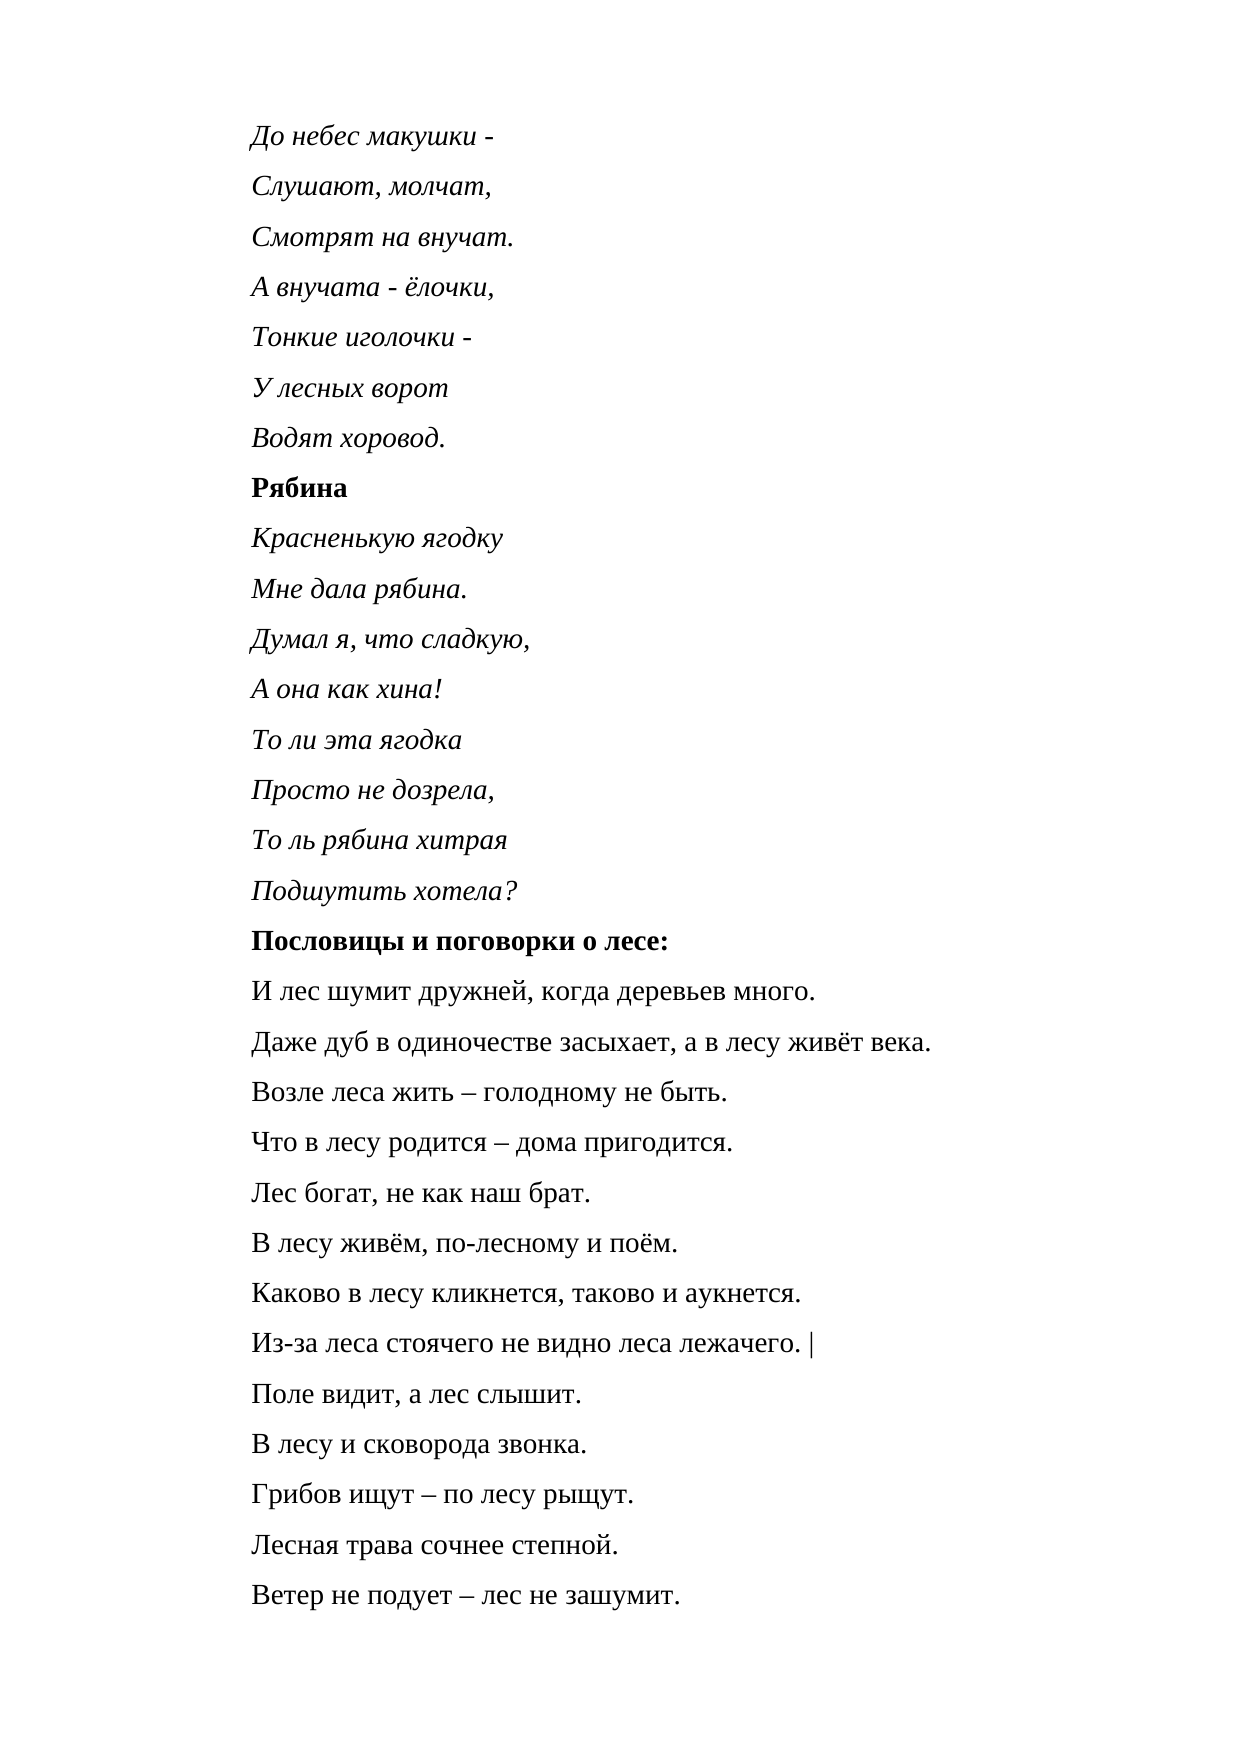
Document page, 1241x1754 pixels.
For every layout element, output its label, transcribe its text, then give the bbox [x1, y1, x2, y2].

text То ль рябина хитрая [177, 822, 1152, 856]
text И лес шумит дружней, когда деревьев много. [177, 973, 1152, 1007]
text Поле видит, а лес слышит. [177, 1376, 1152, 1409]
text Что в лесу родится – дома пригодится. [177, 1124, 1152, 1158]
text То ли эта ягодка [177, 722, 1152, 755]
text Подшутить хотела? [177, 873, 1152, 906]
text Тонкие иголочки - [177, 319, 1152, 353]
text Пословицы и поговорки о лесе: [177, 923, 1152, 957]
text Ветер не подует – лес не зашумит. [177, 1577, 1152, 1611]
text Думал я, что сладкую, [177, 621, 1152, 655]
text Смотрят на внучат. [177, 219, 1152, 252]
text Из-за леса стоячего не видно леса лежачего. | [177, 1326, 1152, 1359]
text Мне дала рябина. [177, 571, 1152, 604]
text Рябина [177, 470, 1152, 504]
text Даже дуб в одиночестве засыхает, а в лесу живёт века. [177, 1024, 1152, 1057]
text Слушают, молчат, [177, 168, 1152, 202]
text Каково в лесу кликнется, таково и аукнется. [177, 1275, 1152, 1309]
text Возле леса жить – голодному не быть. [177, 1074, 1152, 1108]
text До небес макушки - [177, 118, 1152, 152]
text В лесу живём, по-лесному и поём. [177, 1225, 1152, 1258]
text Грибов ищут – по лесу рыщут. [177, 1477, 1152, 1510]
text Лес богат, не как наш брат. [177, 1175, 1152, 1208]
text А внучата - ёлочки, [177, 269, 1152, 303]
text А она как хина! [177, 672, 1152, 705]
text Красненькую ягодку [177, 521, 1152, 554]
text В лесу и сковорода звонка. [177, 1426, 1152, 1460]
text Лесная трава сочнее степной. [177, 1527, 1152, 1560]
text Просто не дозрела, [177, 772, 1152, 806]
text Водят хоровод. [177, 420, 1152, 453]
text У лесных ворот [177, 370, 1152, 403]
